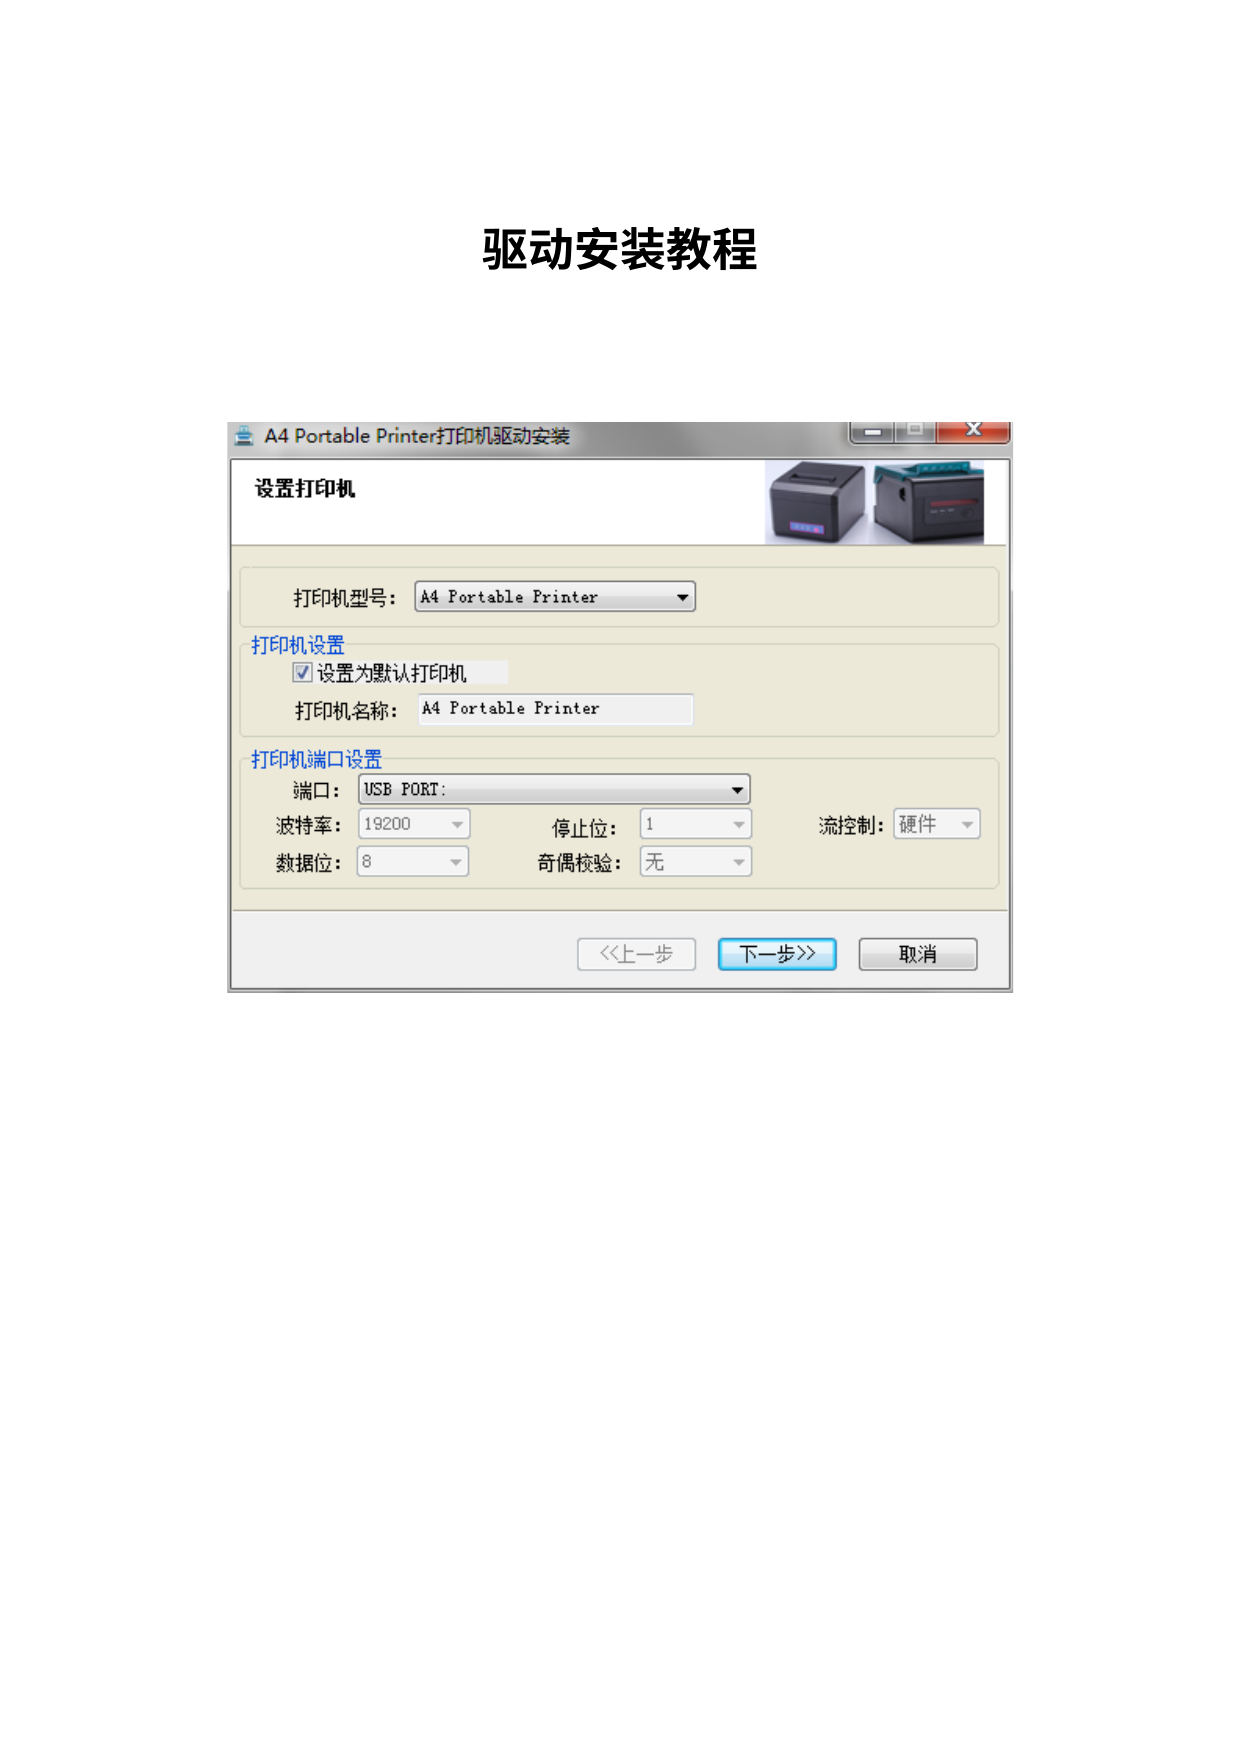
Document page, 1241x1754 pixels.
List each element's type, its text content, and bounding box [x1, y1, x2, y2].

picture [227, 422, 1014, 993]
subtitle 驱动安装教程 [187, 197, 1053, 295]
